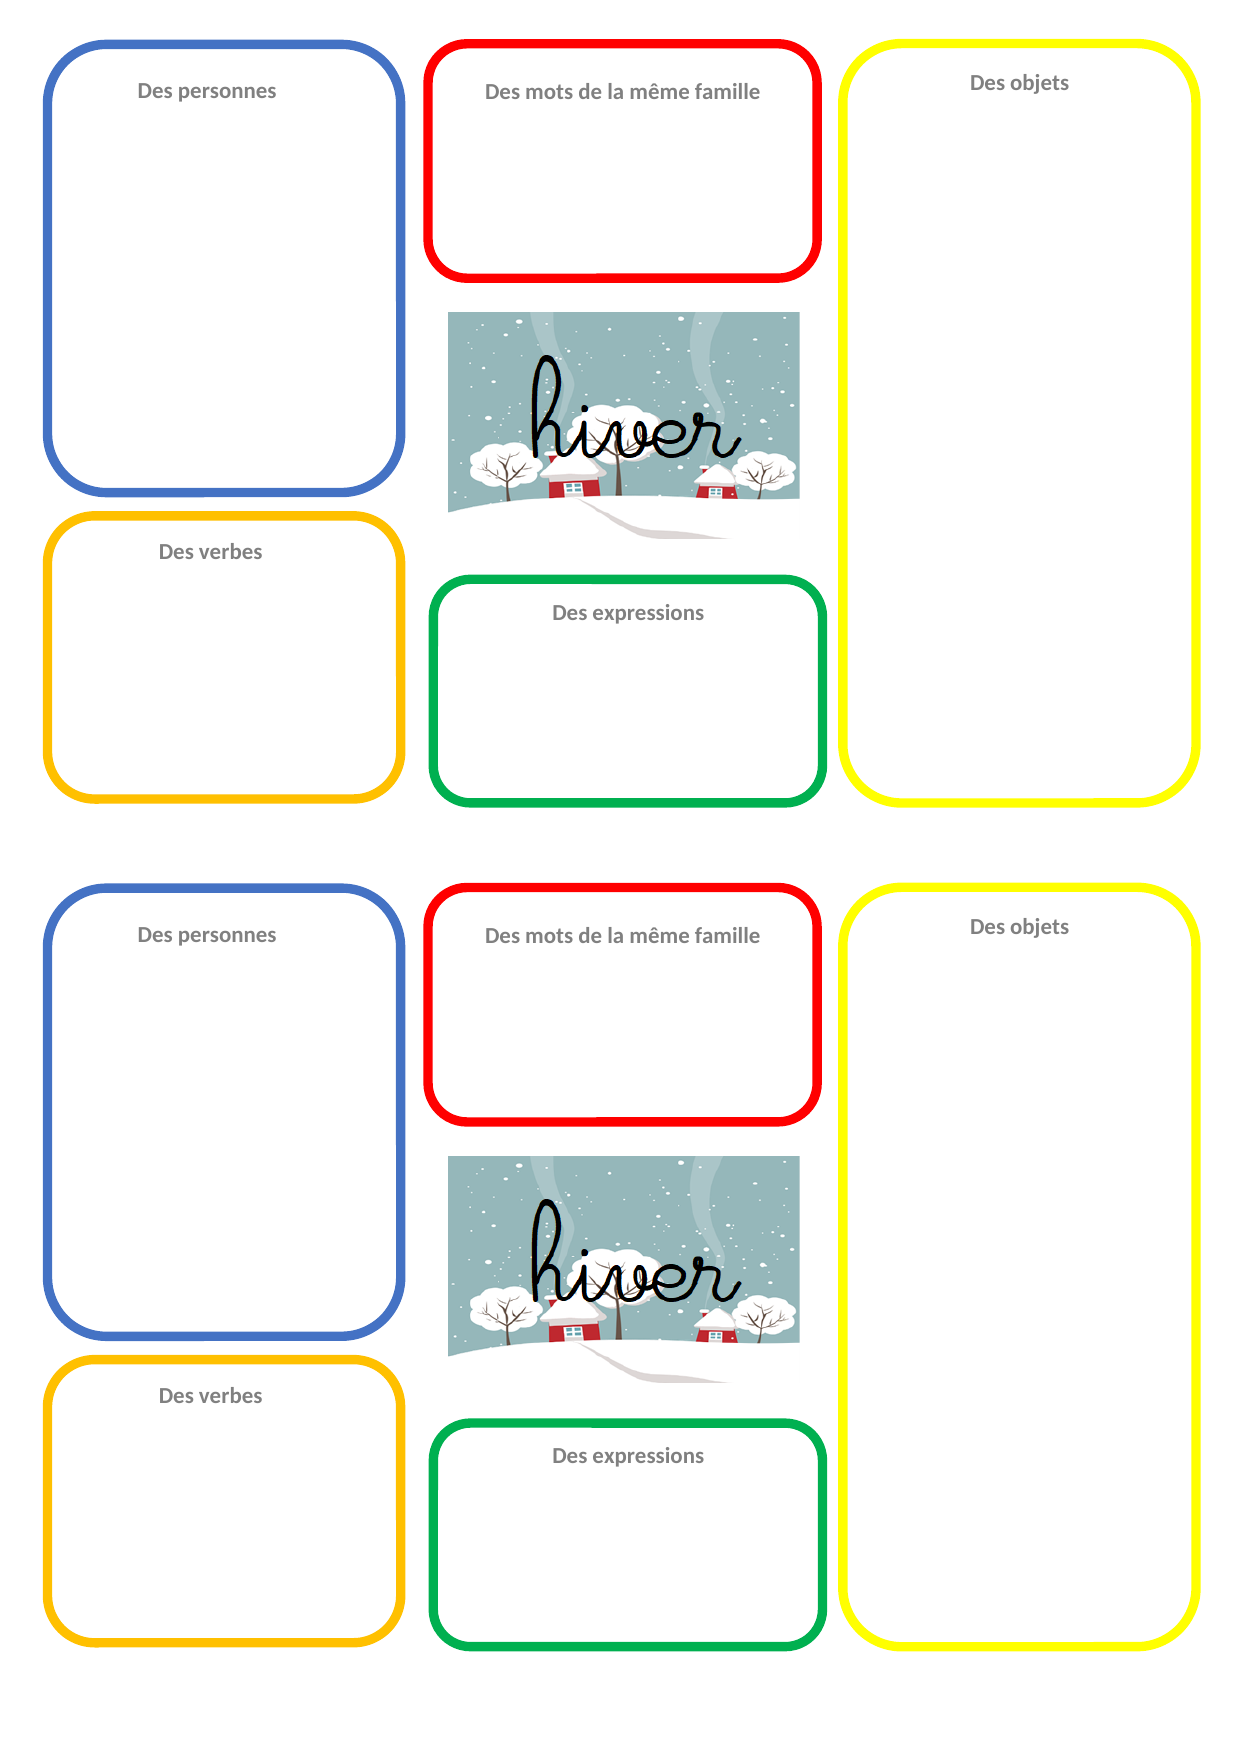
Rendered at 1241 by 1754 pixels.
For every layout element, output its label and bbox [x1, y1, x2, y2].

picture [443, 312, 803, 538]
picture [443, 1156, 803, 1381]
